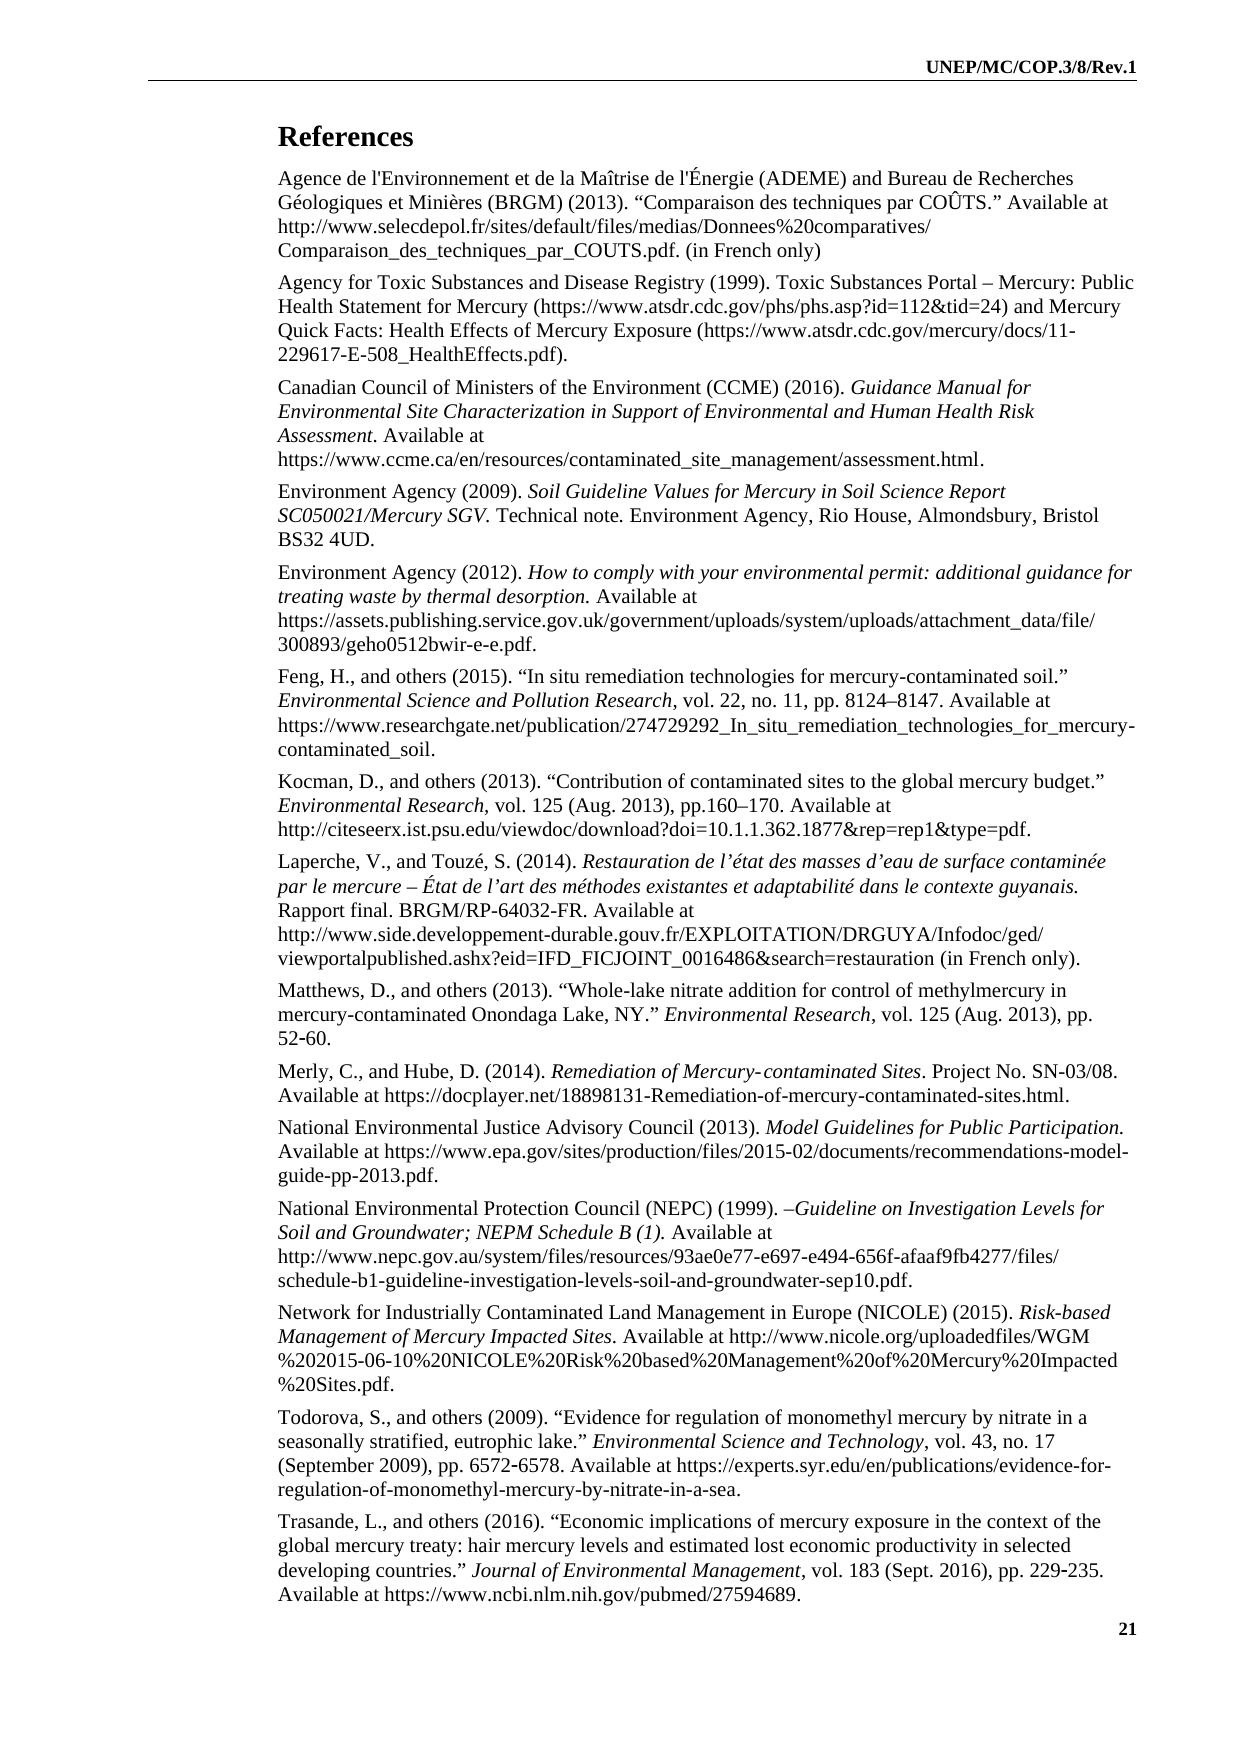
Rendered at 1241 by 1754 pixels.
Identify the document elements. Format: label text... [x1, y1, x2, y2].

text Matthews, D., and others (2013). “Whole-lake nitrate addition for control of methylmercury in mercury-contaminated Onondaga Lake, NY.” Environmental Research, vol. 125 (Aug. 2013), pp. 5260. [278, 978, 1137, 1050]
text References [148, 119, 1107, 153]
text Laperche, V., and Touzé, S. (2014). Restauration de l’état des masses d’eau de surface contaminée par le mercure – État de l’art des méthodes existantes et adaptabilité dans le contexte guyanais. Rapport final. BRGM/RP-64032-FR. Available at http://www.side.developpement-durable.gouv.fr/EXPLOITATION/DRGUYA/Infodoc/ged/viewportalpublished.ashx?eid=IFD_FICJOINT_0016486&search=restauration (in French only). [278, 849, 1137, 970]
text National Environmental Justice Advisory Council (2013). Model Guidelines for Public Participation. Available at https://www.epa.gov/sites/production/files/2015-02/documents/recommendations-model-guide-pp-2013.pdf. [278, 1115, 1137, 1187]
text Agence de l'Environnement et de la Maîtrise de l'Énergie (ADEME) and Bureau de Recherches Géologiques et Minières (BRGM) (2013). “Comparaison des techniques par COÛTS.” Available at http://www.selecdepol.fr/sites/default/files/medias/Donnees%20comparatives/Comparaison_des_techniques_par_COUTS.pdf. (in French only) [278, 166, 1137, 262]
text Canadian Council of Ministers of the Environment (CCME) (2016). Guidance Manual for Environmental Site Characterization in Support of Environmental and Human Health Risk Assessment. Available at https://www.ccme.ca/en/resources/contaminated_site_management/assessment.html. [278, 375, 1137, 471]
text Environment Agency (2012). How to comply with your environmental permit: additional guidance for treating waste by thermal desorption. Available at https://assets.publishing.service.gov.uk/government/uploads/system/uploads/attachment_data/file/300893/geho0512bwir-e-e.pdf. [278, 560, 1137, 656]
text Todorova, S., and others (2009). “Evidence for regulation of monomethyl mercury by nitrate in a seasonally stratified, eutrophic lake.” Environmental Science and Technology, vol. 43, no. 17 (September 2009), pp. 65726578. Available at https://experts.syr.edu/en/publications/evidence-for-regulation-of-monomethyl-mercury-by-nitrate-in-a-sea. [278, 1405, 1137, 1501]
text National Environmental Protection Council (NEPC) (1999). –Guideline on Investigation Levels for Soil and Groundwater; NEPM Schedule B (1). Available at http://www.nepc.gov.au/system/files/resources/93ae0e77-e697-e494-656f-afaaf9fb4277/files/schedule-b1-guideline-investigation-levels-soil-and-groundwater-sep10.pdf. [278, 1196, 1137, 1292]
text Feng, H., and others (2015). “In situ remediation technologies for mercury-contaminated soil.” Environmental Science and Pollution Research, vol. 22, no. 11, pp. 8124–8147. Available at https://www.researchgate.net/publication/274729292_In_situ_remediation_technologies_for_mercury-contaminated_soil. [278, 664, 1137, 761]
text Kocman, D., and others (2013). “Contribution of contaminated sites to the global mercury budget.” Environmental Research, vol. 125 (Aug. 2013), pp.160–170. Available at http://citeseerx.ist.psu.edu/viewdoc/download?doi=10.1.1.362.1877&rep=rep1&type=pdf. [278, 769, 1137, 841]
text Network for Industrially Contaminated Land Management in Europe (NICOLE) (2015). Risk-based Management of Mercury Impacted Sites. Available at http://www.nicole.org/uploadedfiles/WGM%202015-06-10%20NICOLE%20Risk%20based%20Management%20of%20Mercury%20Impacted%20Sites.pdf. [278, 1300, 1137, 1396]
text Trasande, L., and others (2016). “Economic implications of mercury exposure in the context of the global mercury treaty: hair mercury levels and estimated lost economic productivity in selected developing countries.” Journal of Environmental Management, vol. 183 (Sept. 2016), pp. 229235. Available at https://www.ncbi.nlm.nih.gov/pubmed/27594689. [278, 1509, 1137, 1606]
text Environment Agency (2009). Soil Guideline Values for Mercury in Soil Science Report SC050021/Mercury SGV. Technical note. Environment Agency, Rio House, Almondsbury, Bristol BS32 4UD. [278, 479, 1137, 551]
text Agency for Toxic Substances and Disease Registry (1999). Toxic Substances Portal – Mercury: Public Health Statement for Mercury (https://www.atsdr.cdc.gov/phs/phs.asp?id=112&tid=24) and Mercury Quick Facts: Health Effects of Mercury Exposure (https://www.atsdr.cdc.gov/mercury/docs/11-229617-E-508_HealthEffects.pdf). [278, 270, 1137, 366]
text Merly, C., and Hube, D. (2014). Remediation of Mercury-contaminated Sites. Project No. SN-03/08. Available at https://docplayer.net/18898131-Remediation-of-mercury-contaminated-sites.html. [278, 1059, 1137, 1107]
